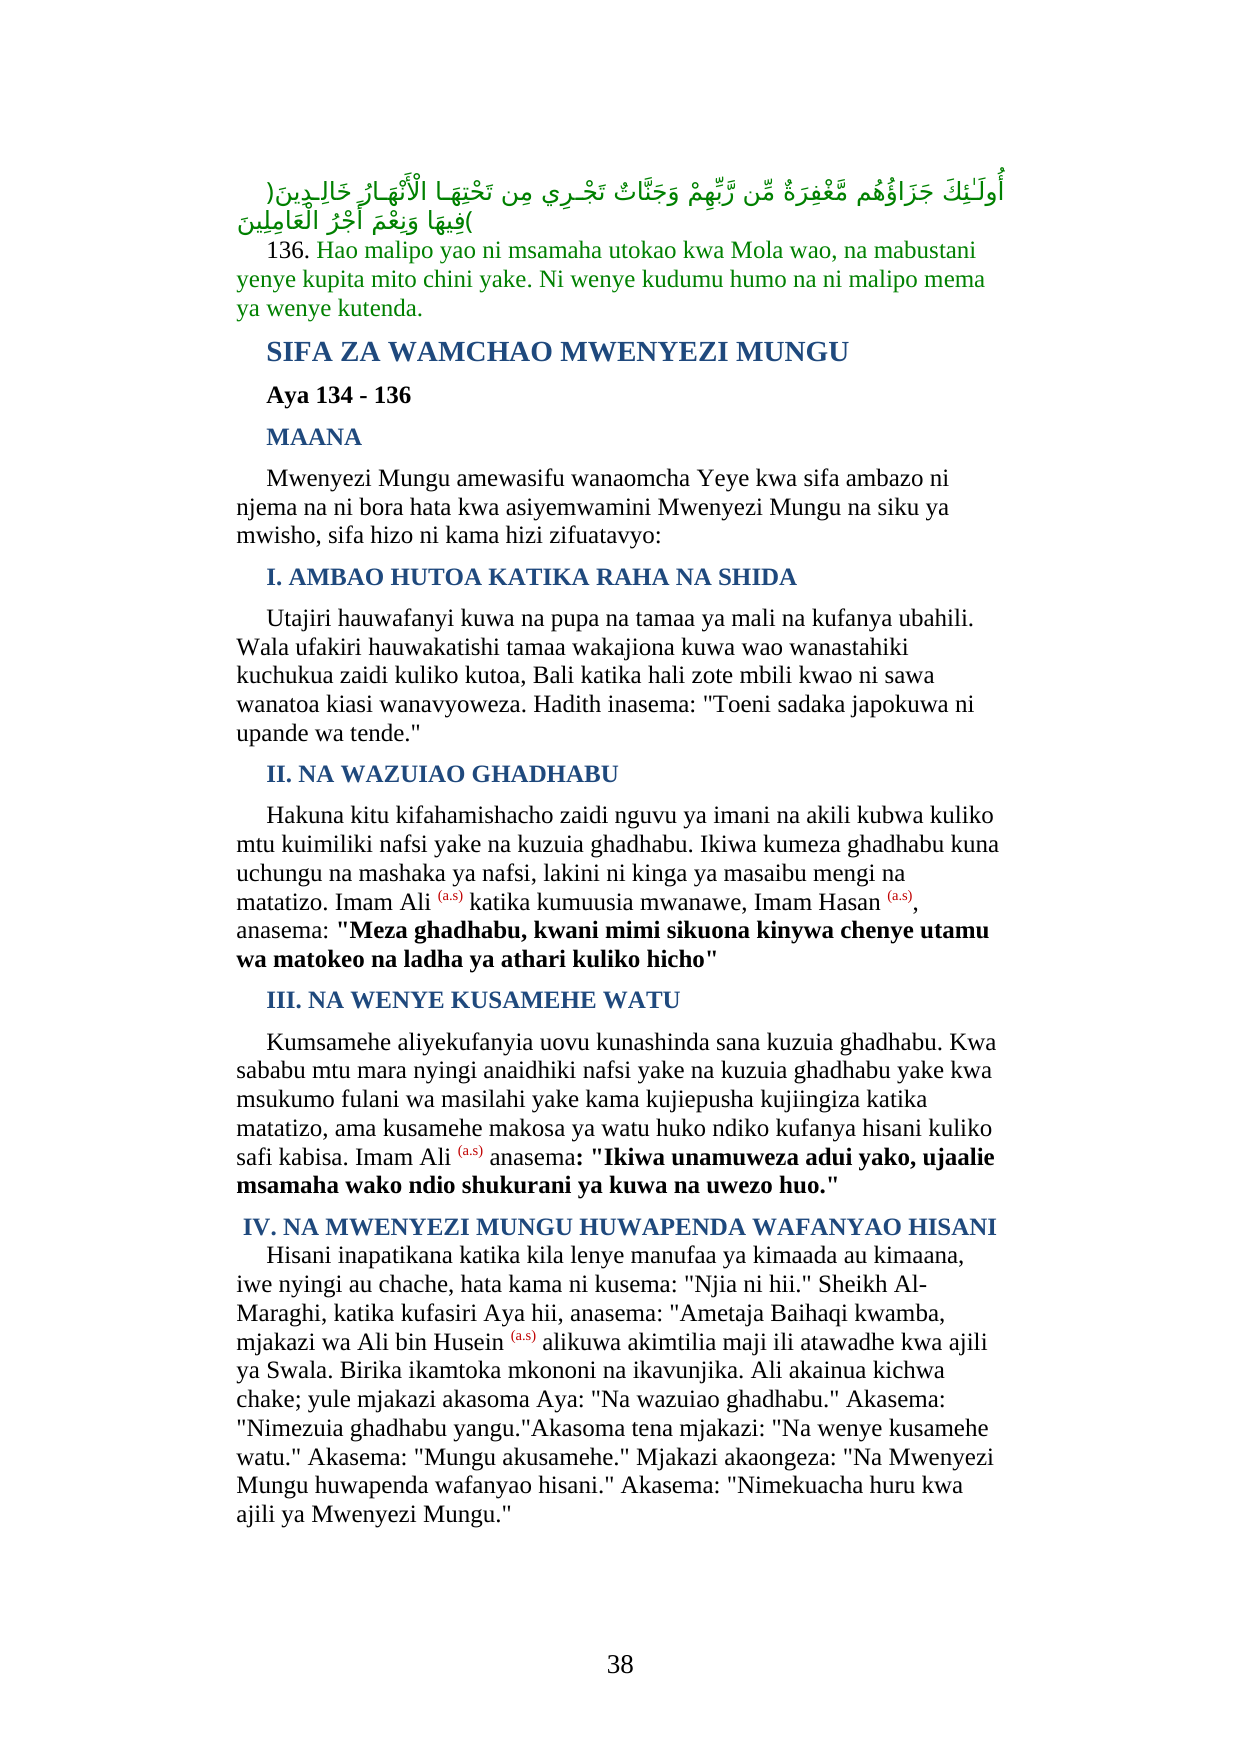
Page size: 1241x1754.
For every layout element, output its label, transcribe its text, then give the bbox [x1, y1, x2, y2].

text Hisani inapatikana katika kila lenye manufaa ya kimaada au kimaana, iwe nyingi au chache, hata kama ni kusema: "Njia ni hii." Sheikh Al-Maraghi, katika kufasiri Aya hii, anasema: "Ametaja Baihaqi kwamba, mjakazi wa Ali bin Husein (a.s) alikuwa akimtilia maji ili atawadhe kwa ajili ya Swala. Birika ikamtoka mkononi na ikavunjika. Ali akainua kichwa chake; yule mjakazi akasoma Aya: "Na wazuiao ghadhabu." Akasema: "Nimezuia ghadhabu yangu."Akasoma tena mjakazi: "Na wenye kusamehe watu." Akasema: "Mungu akusamehe." Mjakazi akaongeza: "Na Mwenyezi Mungu huwapenda wafanyao hisani." Akasema: "Nimekuacha huru kwa ajili ya Mwenyezi Mungu." [236, 1240, 1004, 1528]
text Aya 134 - 136 [236, 380, 1004, 409]
text 136. Hao malipo yao ni msamaha utokao kwa Mola wao, na mabustani yenye kupita mito chini yake. Ni wenye kudumu humo na ni malipo mema ya wenye kutenda. [236, 236, 1004, 322]
text Utajiri hauwafanyi kuwa na pupa na tamaa ya mali na kufanya ubahili. Wala ufakiri hauwakatishi tamaa wakajiona kuwa wao wanastahiki kuchukua zaidi kuliko kutoa, Bali katika hali zote mbili kwao ni sawa wanatoa kiasi wanavyoweza. Hadith inasema: "Toeni sadaka japokuwa ni upande wa tende." [236, 603, 1004, 747]
subtitle IV. NA MWENYEZI MUNGU HUWAPENDA WAFANYAO HISANI [236, 1212, 1004, 1240]
text Hakuna kitu kifahamishacho zaidi nguvu ya imani na akili kubwa kuliko mtu kuimiliki nafsi yake na kuzuia ghadhabu. Ikiwa kumeza ghadhabu kuna uchungu na mashaka ya nafsi, lakini ni kinga ya masaibu mengi na matatizo. Imam Ali (a.s) katika kumuusia mwanawe, Imam Hasan (a.s), anasema: "Meza ghadhabu, kwani mimi sikuona kinywa chenye utamu wa matokeo na ladha ya athari kuliko hicho" [236, 800, 1004, 973]
text ﴿أُولَـٰئِكَ جَزَاؤُهُم مَّغْفِرَةٌ مِّن رَّبِّهِمْ وَجَنَّاتٌ تَجْرِي مِن تَحْتِهَا الْأَنْهَارُ خَالِدِينَ فِيهَا وَنِعْمَ أَجْرُ الْعَامِلِينَ﴾ [236, 177, 1004, 236]
text Kumsamehe aliyekufanyia uovu kunashinda sana kuzuia ghadhabu. Kwa sababu mtu mara nyingi anaidhiki nafsi yake na kuzuia ghadhabu yake kwa msukumo fulani wa masilahi yake kama kujiepusha kujiingiza katika matatizo, ama kusamehe makosa ya watu huko ndiko kufanya hisani kuliko safi kabisa. Imam Ali (a.s) anasema: "Ikiwa unamuweza adui yako, ujaalie msamaha wako ndio shukurani ya kuwa na uwezo huo." [236, 1027, 1004, 1199]
subtitle MAANA [236, 422, 1004, 450]
subtitle SIFA ZA WAMCHAO MWENYEZI MUNGU [236, 334, 1004, 368]
text Mwenyezi Mungu amewasifu wanaomcha Yeye kwa sifa ambazo ni njema na ni bora hata kwa asiyemwamini Mwenyezi Mungu na siku ya mwisho, sifa hizo ni kama hizi zifuatavyo: [236, 463, 1004, 549]
subtitle I. AMBAO HUTOA KATIKA RAHA NA SHIDA [236, 562, 1004, 590]
subtitle II. NA WAZUIAO GHADHABU [236, 759, 1004, 788]
subtitle III. NA WENYE KUSAMEHE WATU [236, 985, 1004, 1014]
